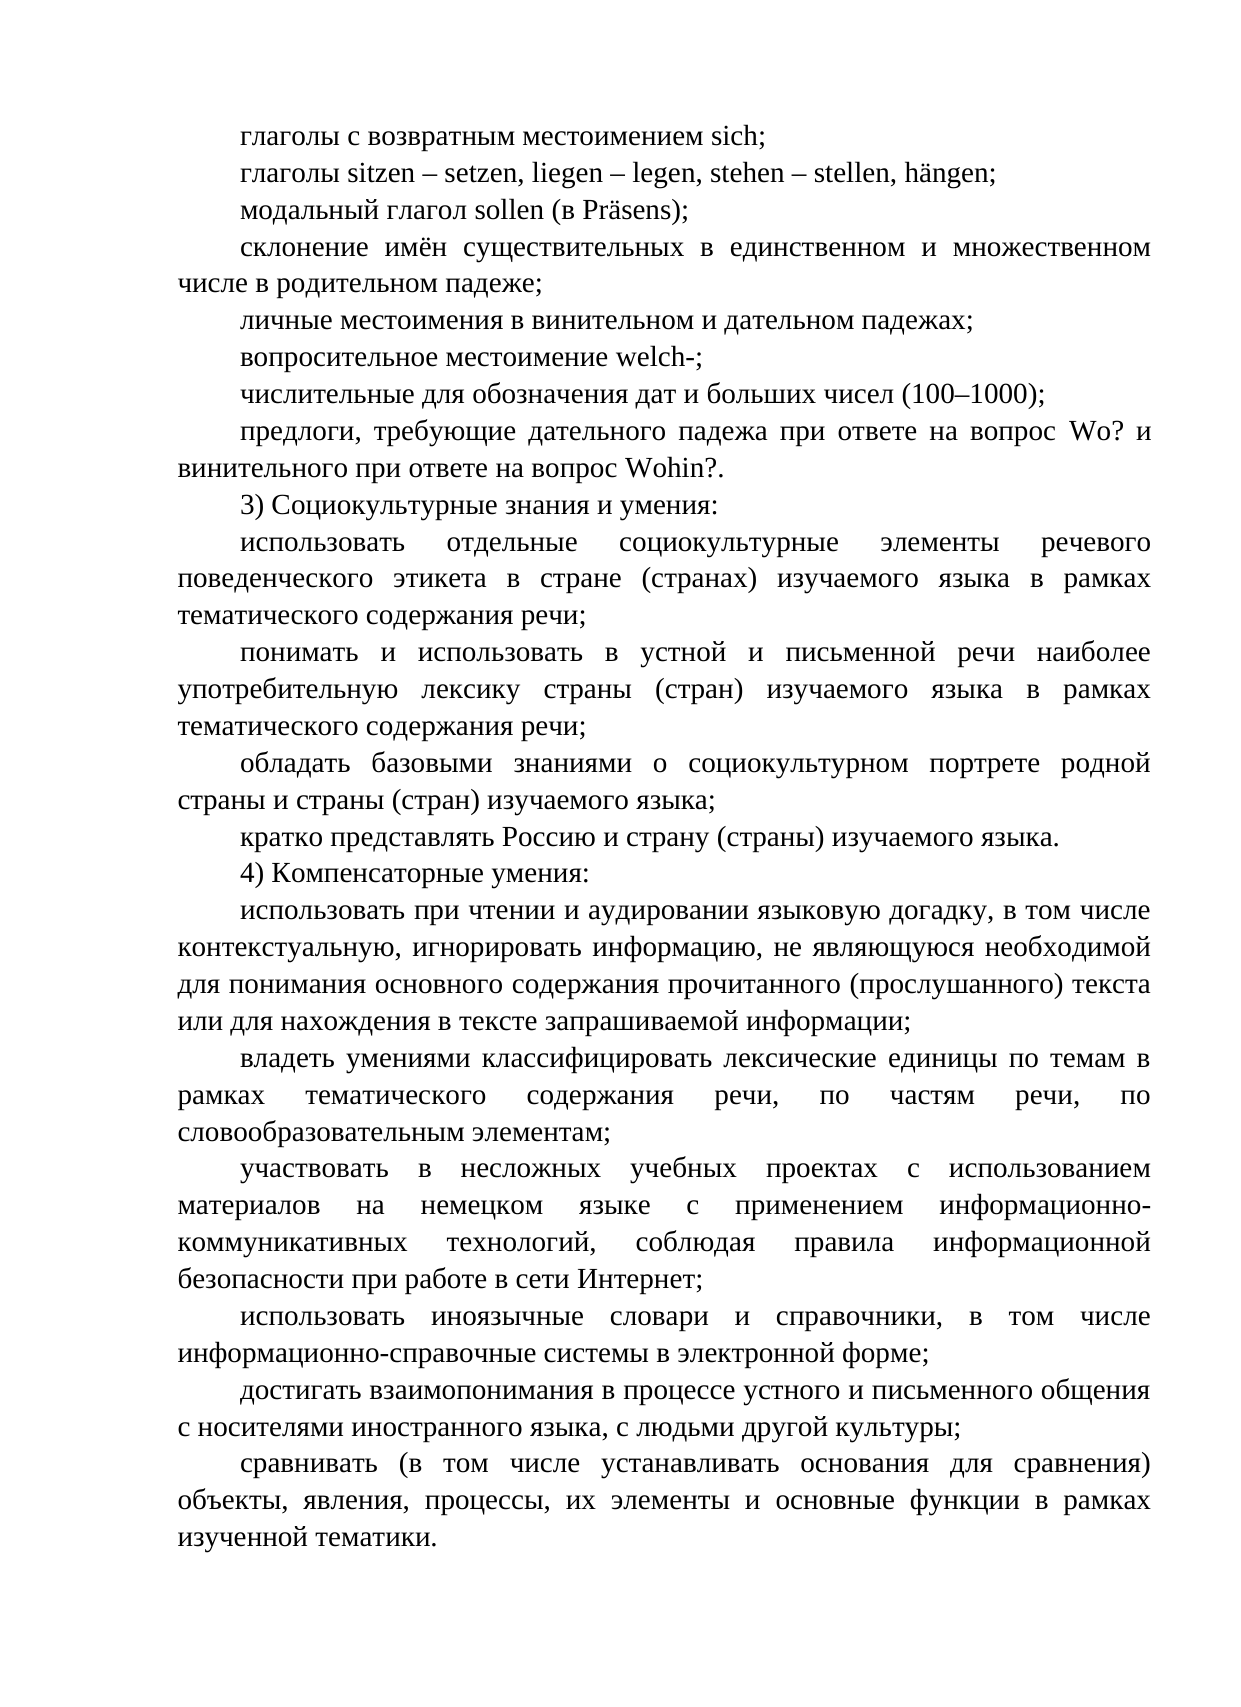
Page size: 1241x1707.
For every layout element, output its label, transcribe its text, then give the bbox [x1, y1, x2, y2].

text участвовать в несложных учебных проектах с использованием материалов на немецком языке с применением информационно-коммуникативных технологий, соблюдая правила информационной безопасности при работе в сети Интернет; [177, 1151, 1152, 1295]
text использовать иноязычные словари и справочники, в том числе информационно-справочные системы в электронной форме; [177, 1298, 1152, 1368]
text склонение имён существительных в единственном и множественном числе в родительном падеже; [177, 229, 1152, 299]
text 4) Компенсаторные умения: [177, 856, 1152, 889]
text владеть умениями классифицировать лексические единицы по темам в рамках тематического содержания речи, по частям речи, по словообразовательным элементам; [177, 1040, 1152, 1147]
text 3) Социокультурные знания и умения: [177, 487, 1152, 520]
text обладать базовыми знаниями о социокультурном портрете родной страны и страны (стран) изучаемого языка; [177, 745, 1152, 815]
text вопросительное местоимение welch-; [177, 339, 1152, 373]
text использовать отдельные социокультурные элементы речевого поведенческого этикета в стране (странах) изучаемого языка в рамках тематического содержания речи; [177, 524, 1152, 631]
text личные местоимения в винительном и дательном падежах; [177, 302, 1152, 336]
text глаголы sitzen – setzen, liegen – legen, stehen – stellen, hängen; [177, 155, 1152, 188]
text числительные для обозначения дат и больших чисел (100–1000); [177, 376, 1152, 410]
text достигать взаимопонимания в процессе устного и письменного общения с носителями иностранного языка, с людьми другой культуры; [177, 1372, 1152, 1442]
text сравнивать (в том числе устанавливать основания для сравнения) объекты, явления, процессы, их элементы и основные функции в рамках изученной тематики. [177, 1446, 1152, 1553]
text модальный глагол sollen (в Präsens); [177, 192, 1152, 225]
text использовать при чтении и аудировании языковую догадку, в том числе контекстуальную, игнорировать информацию, не являющуюся необходимой для понимания основного содержания прочитанного (прослушанного) текста или для нахождения в тексте запрашиваемой информации; [177, 892, 1152, 1037]
text глаголы с возвратным местоимением sich; [177, 118, 1152, 152]
text предлоги, требующие дательного падежа при ответе на вопрос Wo? и винительного при ответе на вопрос Wohin?. [177, 413, 1152, 483]
text понимать и использовать в устной и письменной речи наиболее употребительную лексику страны (стран) изучаемого языка в рамках тематического содержания речи; [177, 634, 1152, 742]
text кратко представлять Россию и страну (страны) изучаемого языка. [177, 819, 1152, 852]
